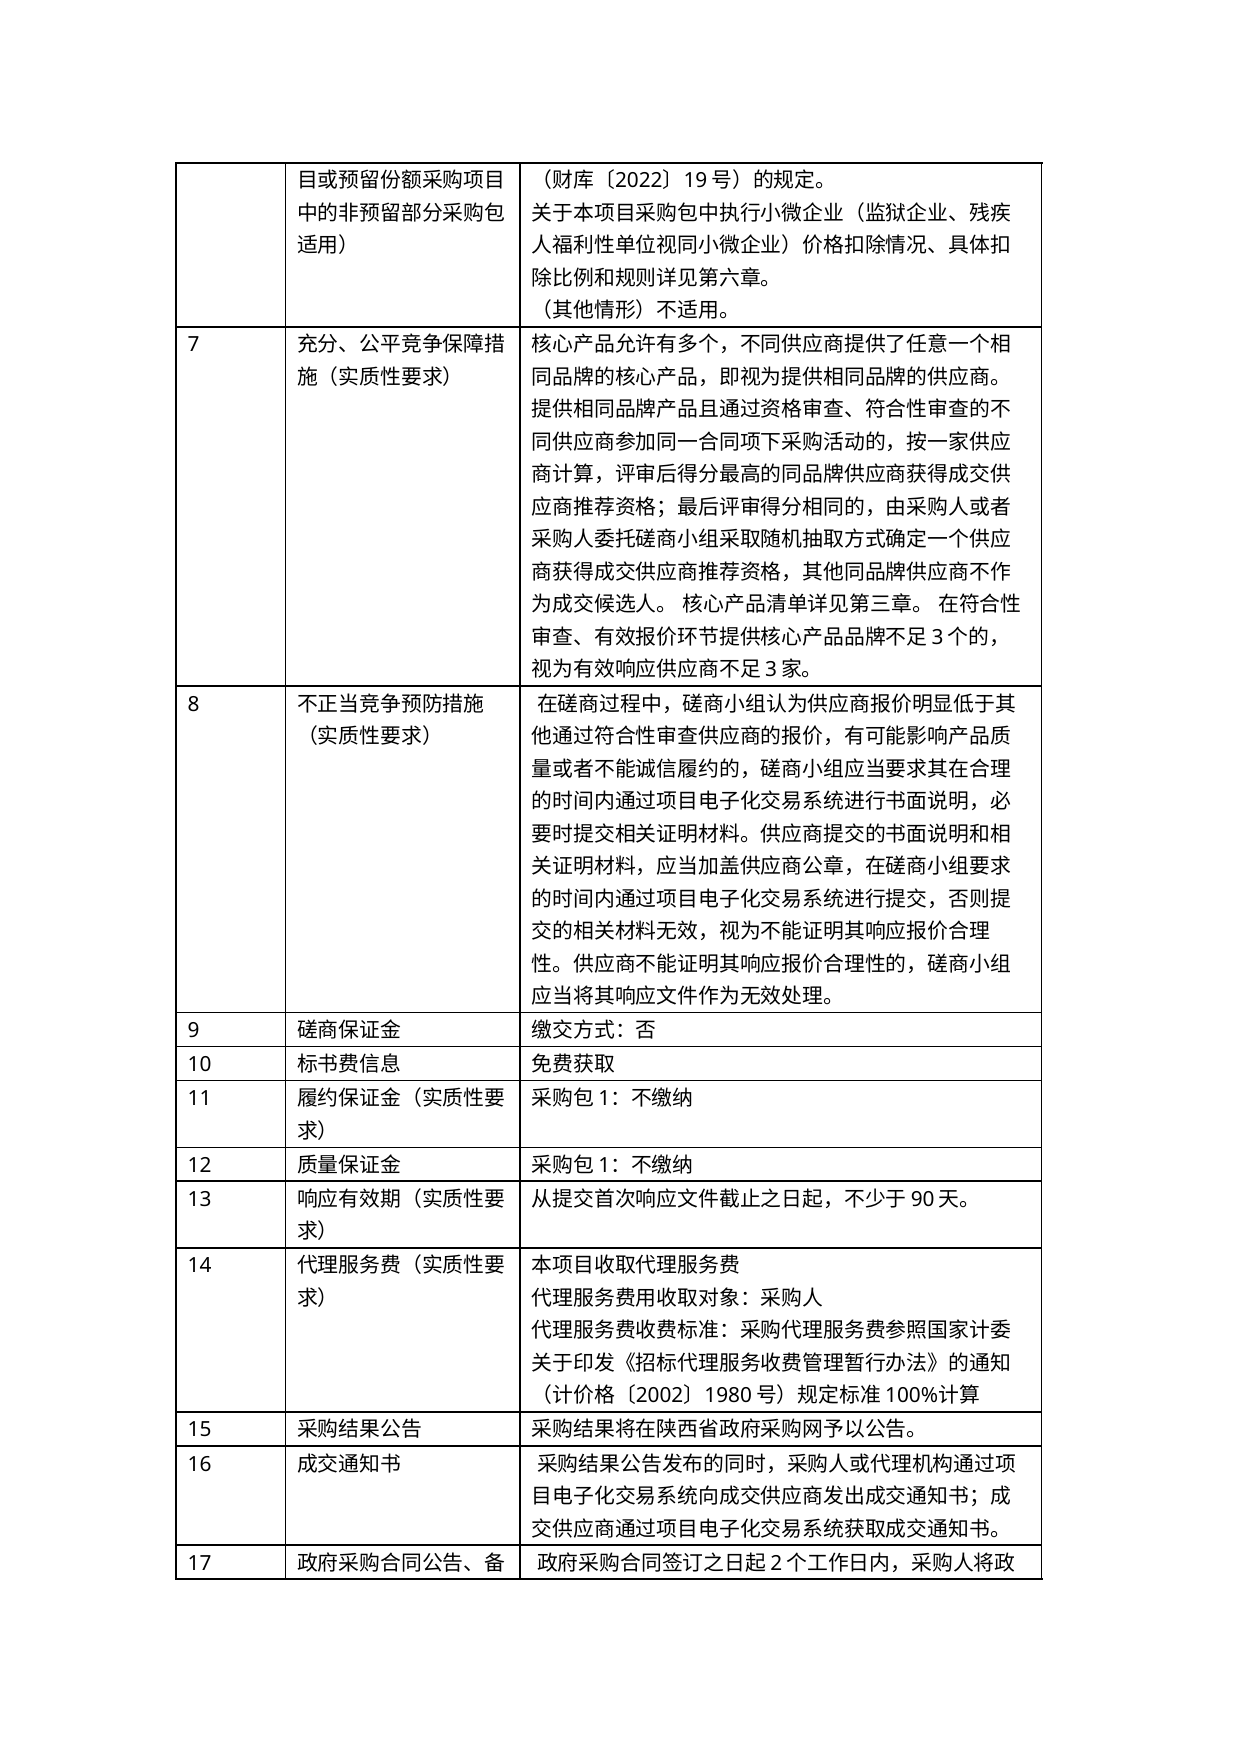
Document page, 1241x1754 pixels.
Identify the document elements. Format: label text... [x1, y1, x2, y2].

table_cell 14 [177, 1249, 285, 1411]
table_cell 质量保证金 [286, 1148, 519, 1180]
table_cell 本项目收取代理服务费 代理服务费用收取对象：采购人 代理服务费收费标准：采购代理服务费参照国家计委关于印发《招标代理服务收费管理暂行办法》的通知（计价格〔2002〕1980号）规定标准100%计算 [521, 1249, 1041, 1411]
table_cell 采购包1：不缴纳 [521, 1081, 1041, 1146]
table_cell 缴交方式：否 [521, 1013, 1041, 1046]
table_cell 标书费信息 [286, 1047, 519, 1080]
table_cell 12 [177, 1148, 285, 1180]
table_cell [521, 164, 1041, 326]
table_cell 代理服务费（实质性要求） [286, 1249, 519, 1411]
table_cell 17 [177, 1546, 285, 1578]
table_cell 6 [177, 164, 285, 326]
table_cell 履约保证金（实质性要求） [286, 1081, 519, 1146]
table_cell 16 [177, 1447, 285, 1544]
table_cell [286, 164, 519, 326]
table_cell 不正当竞争预防措施 （实质性要求） [286, 687, 519, 1012]
table_cell 15 [177, 1413, 285, 1445]
table_cell 采购结果公告 [286, 1413, 519, 1445]
table_cell 免费获取 [521, 1047, 1041, 1080]
table_cell 13 [177, 1182, 285, 1247]
table_cell 采购结果将在陕西省政府采购网予以公告。 [521, 1413, 1041, 1445]
table_cell 磋商保证金 [286, 1013, 519, 1046]
table_cell 从提交首次响应文件截止之日起，不少于90天。 [521, 1182, 1041, 1247]
table_cell 11 [177, 1081, 285, 1146]
table_cell 8 [177, 687, 285, 1012]
table_cell 响应有效期（实质性要求） [286, 1182, 519, 1247]
table_cell 采购包1：不缴纳 [521, 1148, 1041, 1180]
table_cell 在磋商过程中，磋商小组认为供应商报价明显低于其他通过符合性审查供应商的报价，有可能影响产品质量或者不能诚信履约的，磋商小组应当要求其在合理的时间内通过项目电子化交易系统进行书面说明，必要时提交相关证明材料。供应商提交的书面说明和相关证明材料，应当加盖供应商公章，在磋商小组要求的时间内通过项目电子化交易系统进行提交，否则提交的相关材料无效，视为不能证明其响应报价合理性。供应商不能证明其响应报价合理性的，磋商小组应当将其响应文件作为无效处理。 [521, 687, 1041, 1012]
table_cell 9 [177, 1013, 285, 1046]
table_cell 成交通知书 [286, 1447, 519, 1544]
table_cell 核心产品允许有多个，不同供应商提供了任意一个相同品牌的核心产品，即视为提供相同品牌的供应商。 提供相同品牌产品且通过资格审查、符合性审查的不同供应商参加同一合同项下采购活动的，按一家供应商计算，评审后得分最高的同品牌供应商获得成交供应商推荐资格；最后评审得分相同的，由采购人或者采购人委托磋商小组采取随机抽取方式确定一个供应商获得成交供应商推荐资格，其他同品牌供应商不作为成交候选人。 核心产品清单详见第三章。 在符合性审查、有效报价环节提供核心产品品牌不足3个的，视为有效响应供应商不足3家。 [521, 328, 1041, 685]
table_cell 7 [177, 328, 285, 685]
table_cell 采购结果公告发布的同时，采购人或代理机构通过项目电子化交易系统向成交供应商发出成交通知书；成交供应商通过项目电子化交易系统获取成交通知书。 [521, 1447, 1041, 1544]
table_cell 政府采购合同公告、备案 [286, 1546, 519, 1578]
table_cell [521, 1546, 1041, 1578]
table_cell 10 [177, 1047, 285, 1080]
table_cell 充分、公平竞争保障措施（实质性要求） [286, 328, 519, 685]
